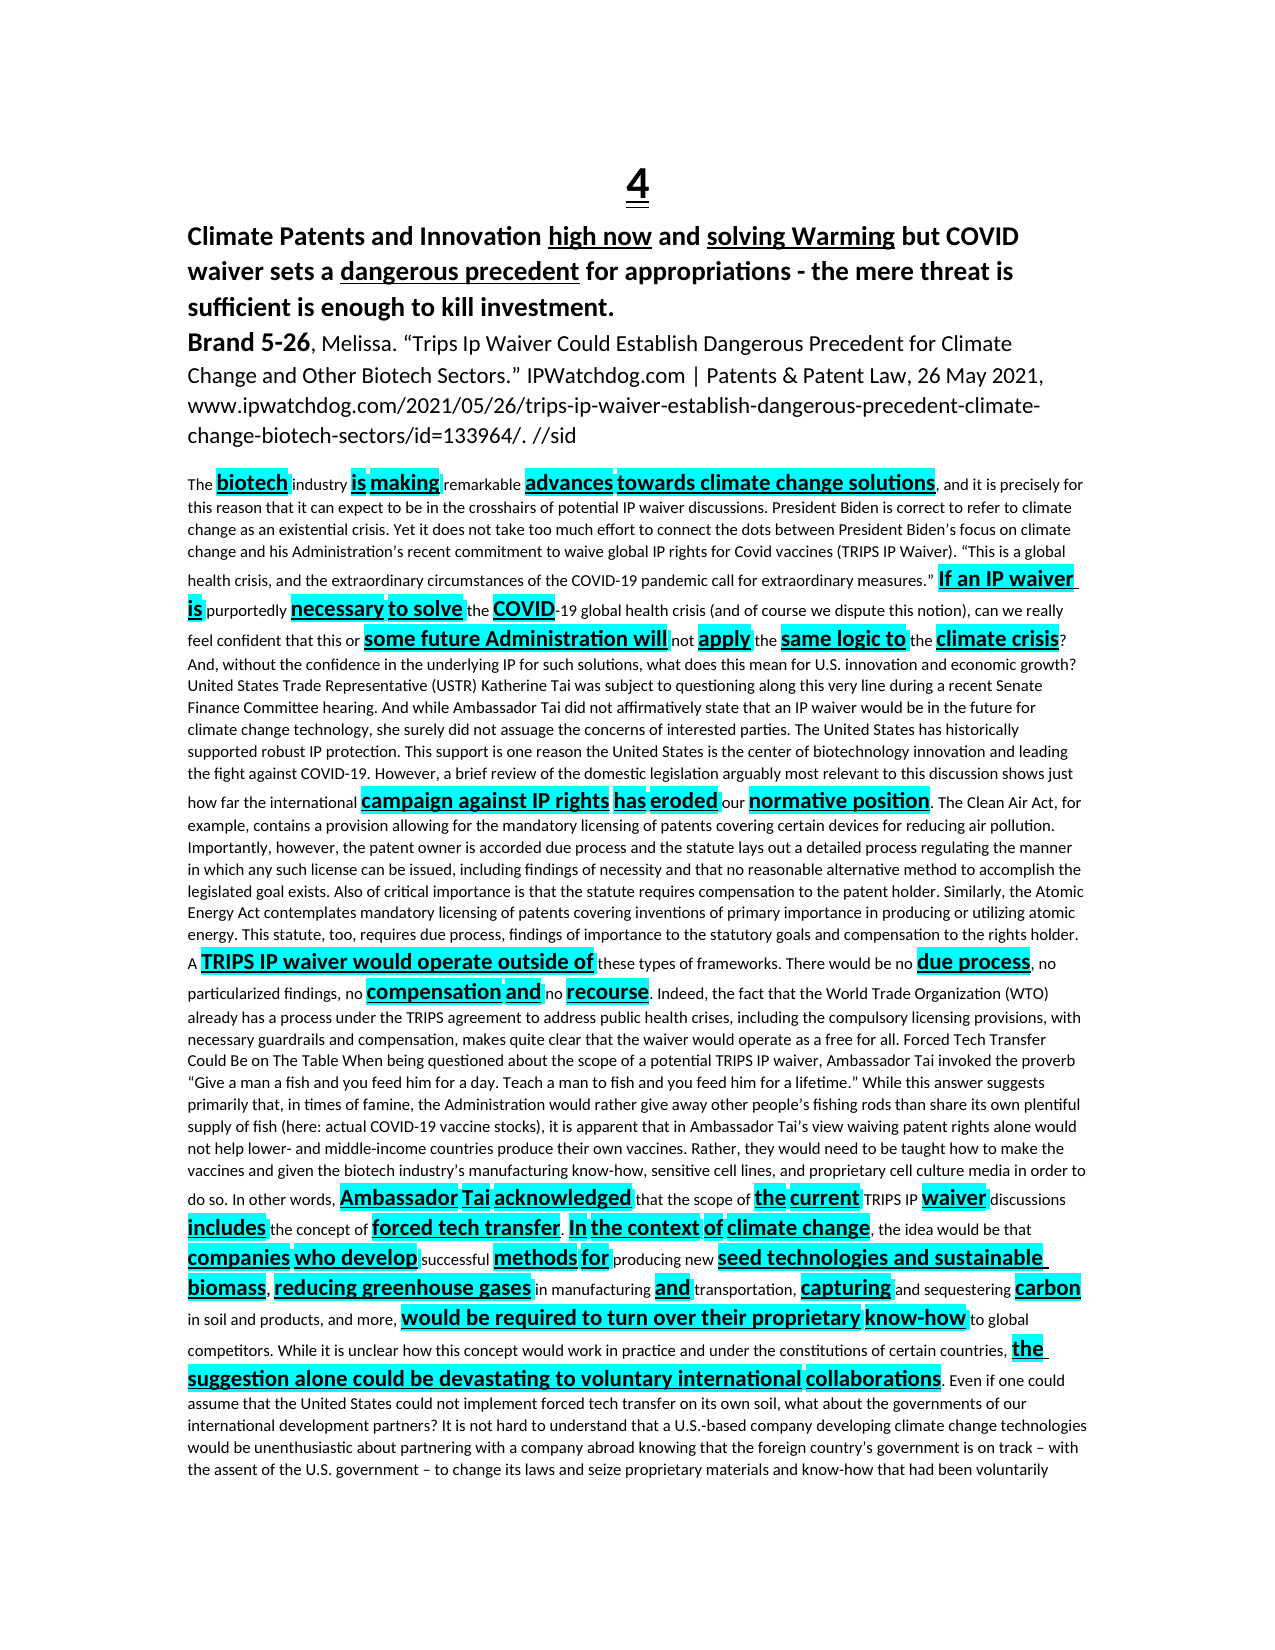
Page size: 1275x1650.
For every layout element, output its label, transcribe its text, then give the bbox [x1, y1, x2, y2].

subtitle Climate Patents and Innovation high now and solving Warming but COVID waiver sets a dangerous precedent for appropriations - the mere threat is sufficient is enough to kill investment. [187, 219, 1087, 323]
text Brand 5-26, Melissa. “Trips Ip Waiver Could Establish Dangerous Precedent for Climate Change and Other Biotech Sectors.” IPWatchdog.com | Patents & Patent Law, 26 May 2021, www.ipwatchdog.com/2021/05/26/trips-ip-waiver-establish-dangerous-precedent-climate-change-biotech-sectors/id=133964/. //sid [187, 326, 1087, 449]
subtitle 4 [187, 154, 1087, 210]
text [187, 468, 1087, 1479]
